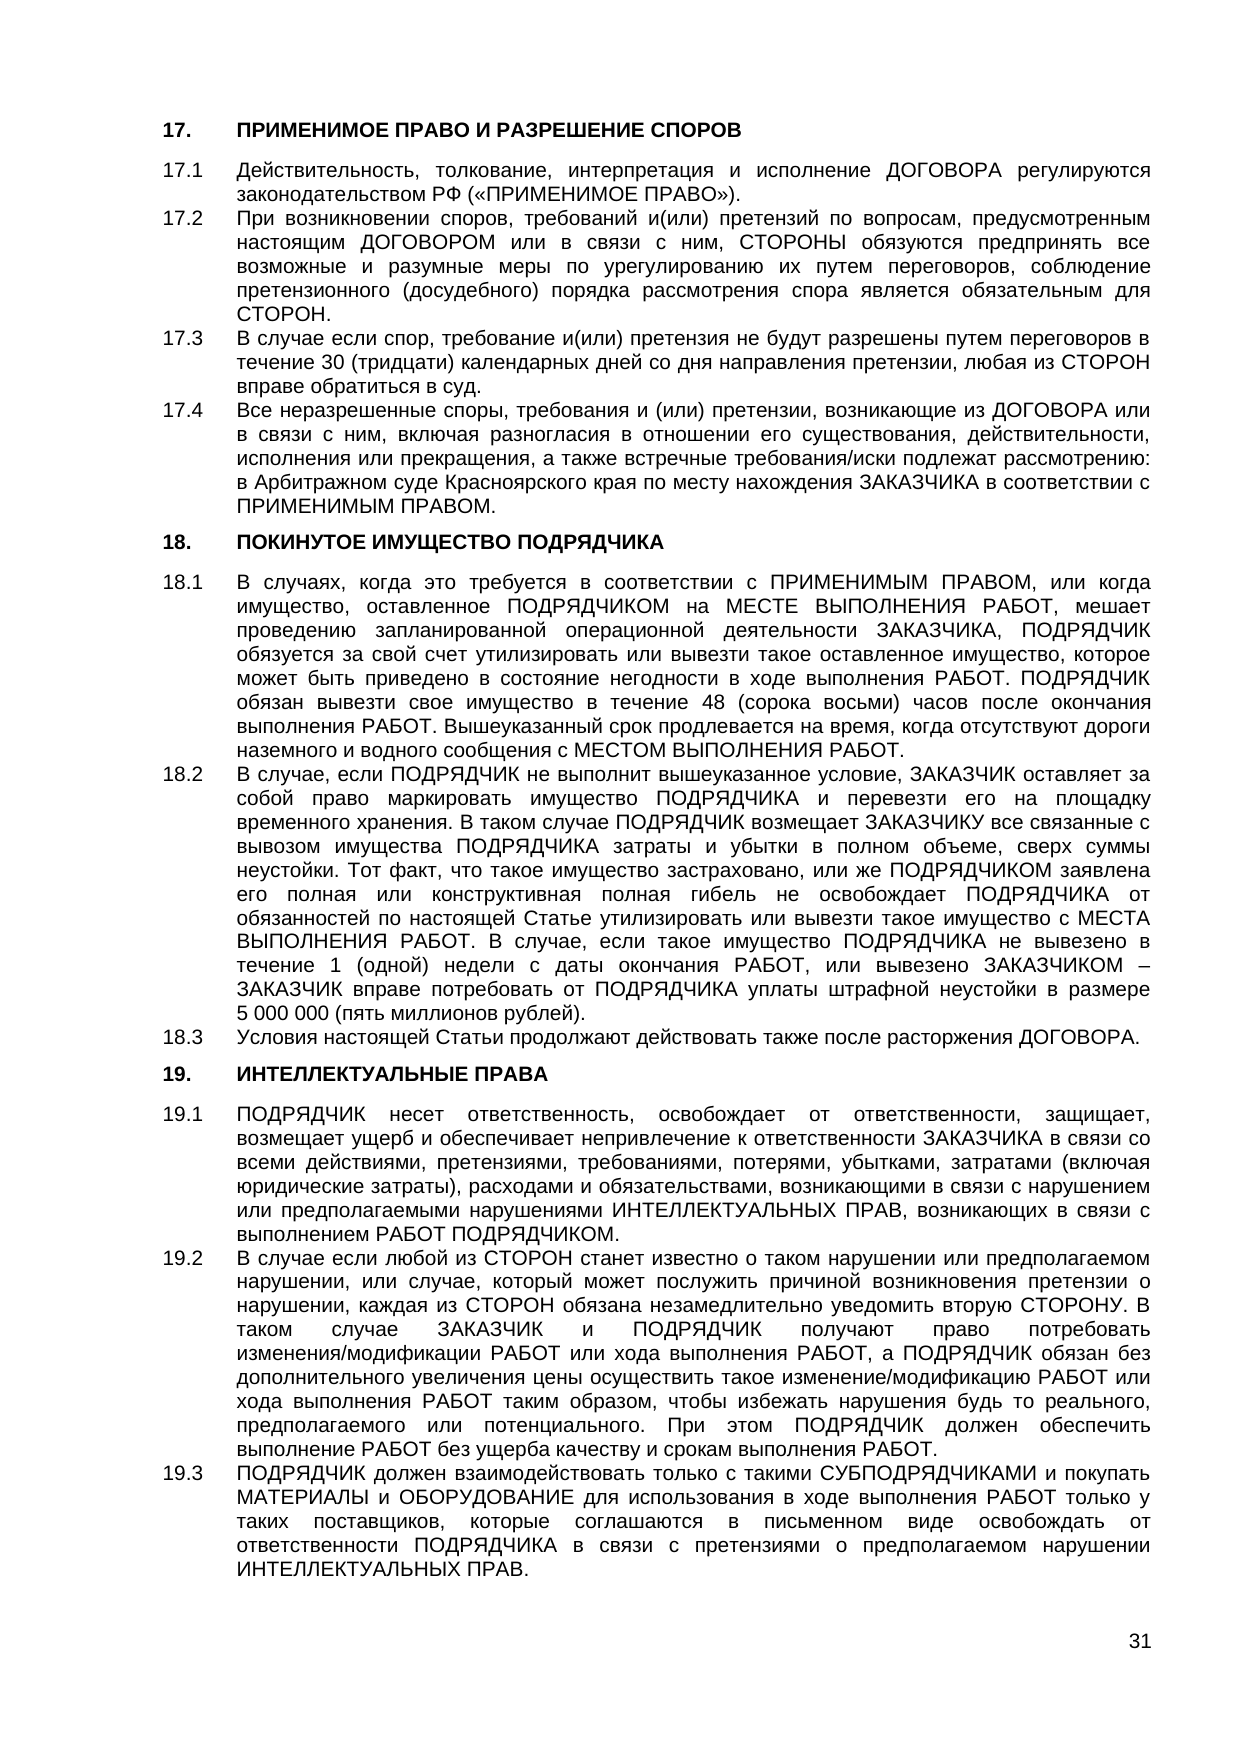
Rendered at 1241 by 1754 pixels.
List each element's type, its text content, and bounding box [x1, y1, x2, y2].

subtitle ПОКИНУТОЕ ИМУЩЕСТВО ПОДРЯДЧИКА [162, 530, 1152, 554]
list В случаях, когда это требуется в соответствии с ПРИМЕНИМЫМ ПРАВОМ, или когда имущество, оставленное ПОДРЯДЧИКОМ на МЕСТЕ ВЫПОЛНЕНИЯ РАБОТ, мешает проведению запланированной операционной деятельности ЗАКАЗЧИКА, ПОДРЯДЧИК обязуется за свой счет утилизировать или вывезти такое оставленное имущество, которое может быть приведено в состояние негодности в ходе выполнения РАБОТ. ПОДРЯДЧИК обязан вывезти свое имущество в течение 48 (сорока восьми) часов после окончания выполнения РАБОТ. Вышеуказанный срок продлевается на время, когда отсутствуют дороги наземного и водного сообщения с МЕСТОМ ВЫПОЛНЕНИЯ РАБОТ. [162, 570, 1152, 762]
subtitle ИНТЕЛЛЕКТУАЛЬНЫЕ ПРАВА [162, 1062, 1152, 1086]
list В случае, если ПОДРЯДЧИК не выполнит вышеуказанное условие, ЗАКАЗЧИК оставляет за собой право маркировать имущество ПОДРЯДЧИКА и перевезти его на площадку временного хранения. В таком случае ПОДРЯДЧИК возмещает ЗАКАЗЧИКУ все связанные с вывозом имущества ПОДРЯДЧИКА затраты и убытки в полном объеме, сверх суммы неустойки. Тот факт, что такое имущество застраховано, или же ПОДРЯДЧИКОМ заявлена его полная или конструктивная полная гибель не освобождает ПОДРЯДЧИКА от обязанностей по настоящей Статье утилизировать или вывезти такое имущество с МЕСТА ВЫПОЛНЕНИЯ РАБОТ. В случае, если такое имущество ПОДРЯДЧИКА не вывезено в течение 1 (одной) недели с даты окончания РАБОТ, или вывезено ЗАКАЗЧИКОМ – ЗАКАЗЧИК вправе потребовать от ПОДРЯДЧИКА уплаты штрафной неустойки в размере 5 000 000 (пять миллионов рублей). [162, 762, 1152, 1025]
subtitle ПРИМЕНИМОЕ ПРАВО И РАЗРЕШЕНИЕ СПОРОВ [162, 118, 1152, 142]
list При возникновении споров, требований и(или) претензий по вопросам, предусмотренным настоящим ДОГОВОРОМ или в связи с ним, СТОРОНЫ обязуются предпринять все возможные и разумные меры по урегулированию их путем переговоров, соблюдение претензионного (досудебного) порядка рассмотрения спора является обязательным для СТОРОН. [162, 206, 1152, 326]
list Действительность, толкование, интерпретация и исполнение ДОГОВОРА регулируются законодательством РФ («ПРИМЕНИМОЕ ПРАВО»). [162, 158, 1152, 206]
list Все неразрешенные споры, требования и (или) претензии, возникающие из ДОГОВОРА или в связи с ним, включая разногласия в отношении его существования, действительности, исполнения или прекращения, а также встречные требования/иски подлежат рассмотрению: в Арбитражном суде Красноярского края по месту нахождения ЗАКАЗЧИКА в соответствии с ПРИМЕНИМЫМ ПРАВОМ. [162, 398, 1152, 517]
list Условия настоящей Статьи продолжают действовать также после расторжения ДОГОВОРА. [162, 1025, 1152, 1049]
list В случае если спор, требование и(или) претензия не будут разрешены путем переговоров в течение 30 (тридцати) календарных дней со дня направления претензии, любая из СТОРОН вправе обратиться в суд. [162, 326, 1152, 398]
list В случае если любой из СТОРОН станет известно о таком нарушении или предполагаемом нарушении, или случае, который может послужить причиной возникновения претензии о нарушении, каждая из СТОРОН обязана незамедлительно уведомить вторую СТОРОНУ. В таком случае ЗАКАЗЧИК и ПОДРЯДЧИК получают право потребовать изменения/модификации РАБОТ или хода выполнения РАБОТ, а ПОДРЯДЧИК обязан без дополнительного увеличения цены осуществить такое изменение/модификацию РАБОТ или хода выполнения РАБОТ таким образом, чтобы избежать нарушения будь то реального, предполагаемого или потенциального. При этом ПОДРЯДЧИК должен обеспечить выполнение РАБОТ без ущерба качеству и срокам выполнения РАБОТ. [162, 1245, 1152, 1461]
list ПОДРЯДЧИК несет ответственность, освобождает от ответственности, защищает, возмещает ущерб и обеспечивает непривлечение к ответственности ЗАКАЗЧИКА в связи со всеми действиями, претензиями, требованиями, потерями, убытками, затратами (включая юридические затраты), расходами и обязательствами, возникающими в связи с нарушением или предполагаемыми нарушениями ИНТЕЛЛЕКТУАЛЬНЫХ ПРАВ, возникающих в связи с выполнением РАБОТ ПОДРЯДЧИКОМ. [162, 1102, 1152, 1245]
list ПОДРЯДЧИК должен взаимодействовать только с такими СУБПОДРЯДЧИКАМИ и покупать МАТЕРИАЛЫ и ОБОРУДОВАНИЕ для использования в ходе выполнения РАБОТ только у таких поставщиков, которые соглашаются в письменном виде освобождать от ответственности ПОДРЯДЧИКА в связи с претензиями о предполагаемом нарушении ИНТЕЛЛЕКТУАЛЬНЫХ ПРАВ. [162, 1461, 1152, 1581]
